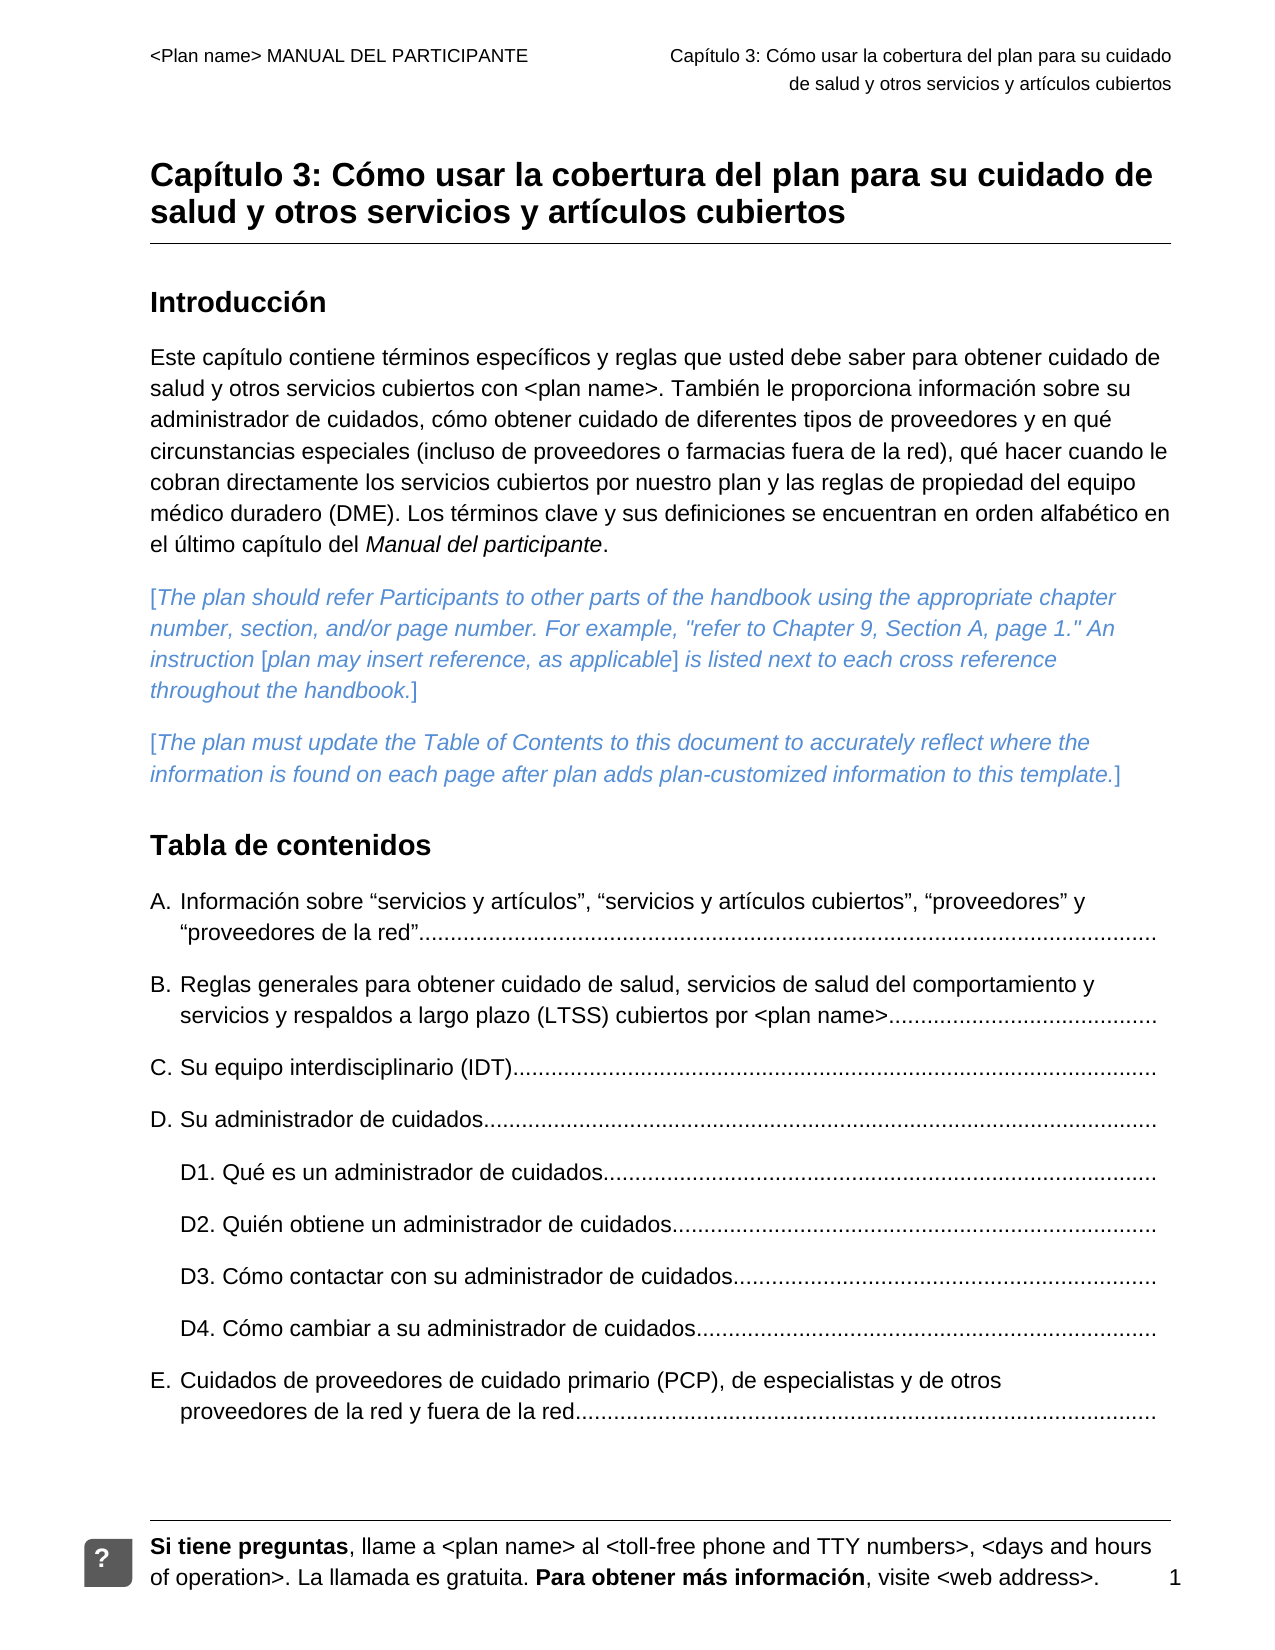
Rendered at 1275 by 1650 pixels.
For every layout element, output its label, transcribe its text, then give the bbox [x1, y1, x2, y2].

text [The plan should refer Participants to other parts of the handbook using the appropriate chapter number, section, and/or page number. For example, "refer to Chapter 9, Section A, page 1." An instruction [plan may insert reference, as applicable] is listed next to each cross reference throughout the handbook.] [150, 580, 1171, 705]
subtitle Capítulo 3: Cómo usar la cobertura del plan para su cuidado de salud y otros servicios y artículos cubiertos [150, 156, 1171, 243]
text [The plan must update the Table of Contents to this document to accurately reflect where the information is found on each page after plan adds plan-customized information to this template.] [150, 726, 1171, 788]
text Introducción [150, 282, 1171, 319]
text Este capítulo contiene términos específicos y reglas que usted debe saber para obtener cuidado de salud y otros servicios cubiertos con <plan name>. También le proporciona información sobre su administrador de cuidados, cómo obtener cuidado de diferentes tipos de proveedores y en qué circunstancias especiales (incluso de proveedores o farmacias fuera de la red), qué hacer cuando le cobran directamente los servicios cubiertos por nuestro plan y las reglas de propiedad del equipo médico duradero (DME). Los términos clave y sus definiciones se encuentran en orden alfabético en el último capítulo del Manual del participante. [150, 340, 1171, 559]
